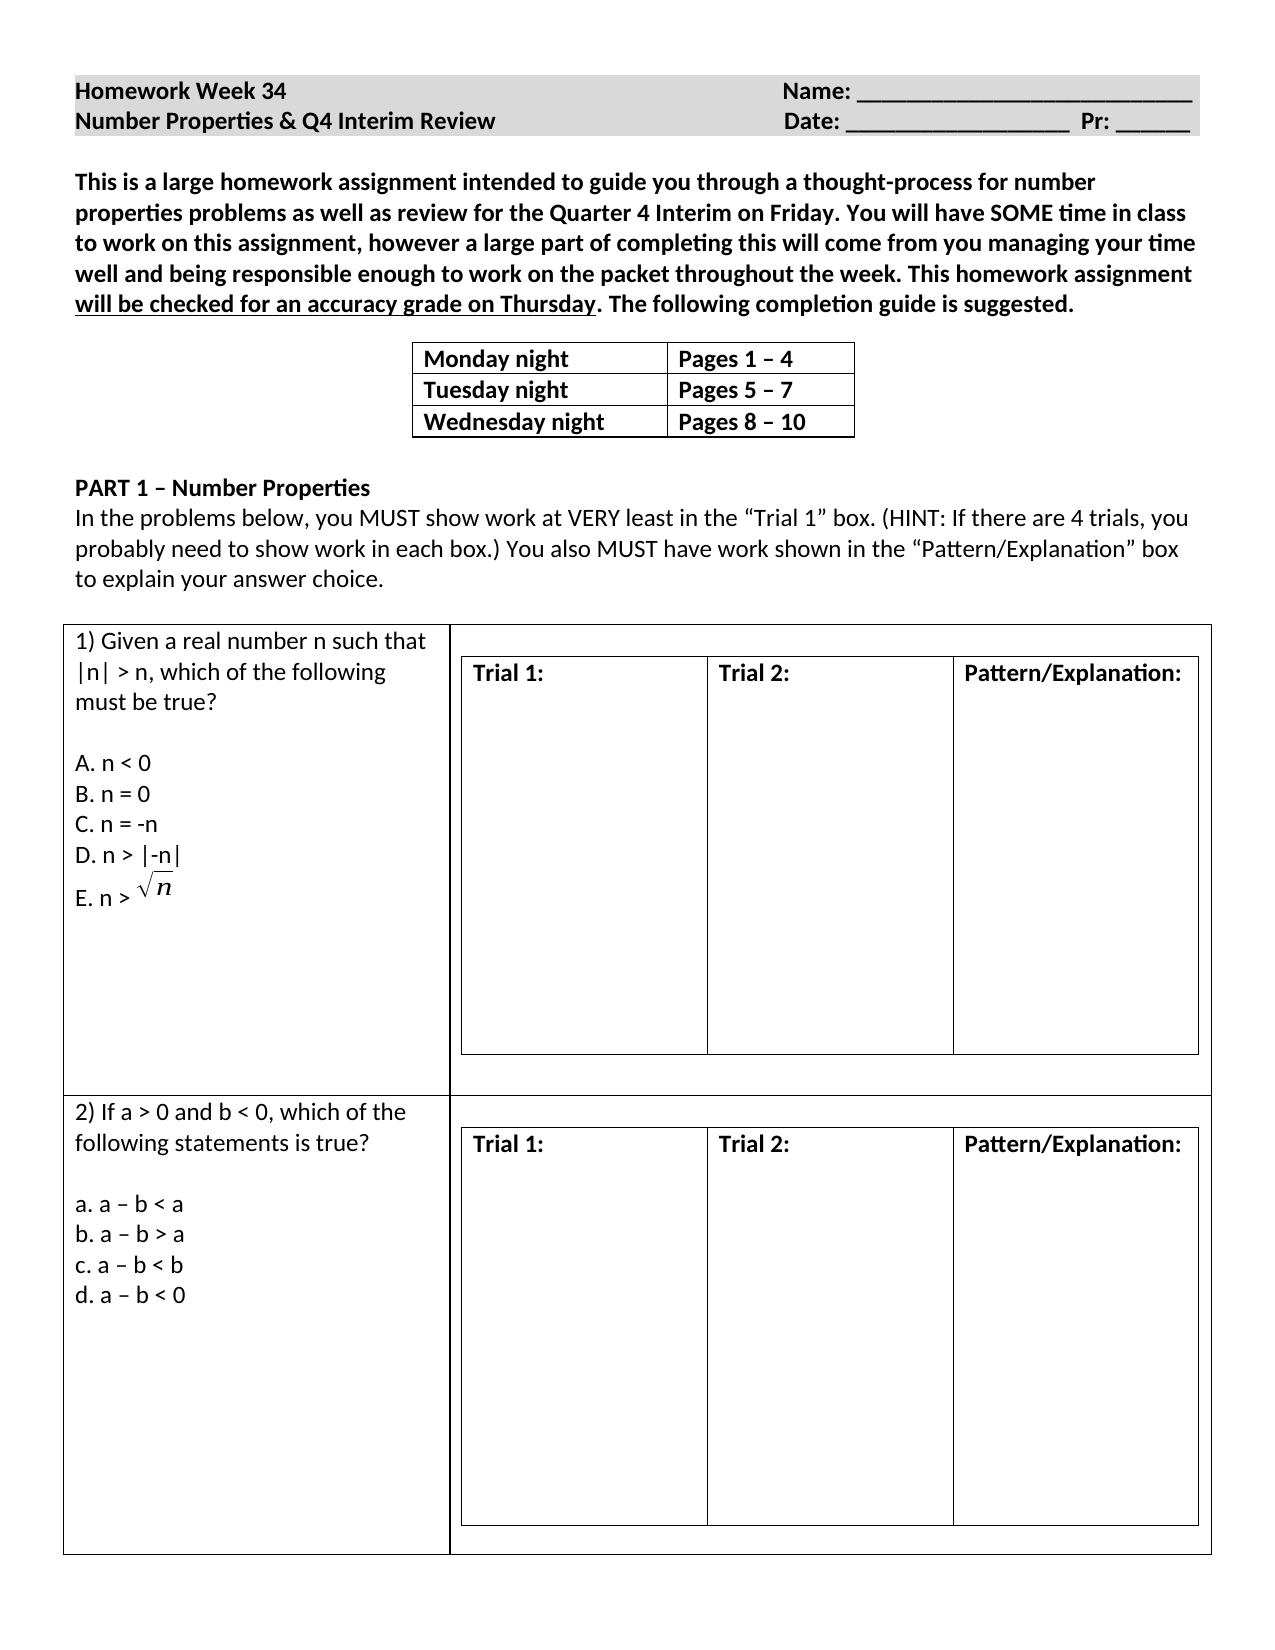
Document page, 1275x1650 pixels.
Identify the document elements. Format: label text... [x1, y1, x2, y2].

text Number Properties & Q4 Interim Review Date: __________________ Pr: ______ [75, 106, 1200, 136]
text Homework Week 34 Name: ___________________________ [75, 75, 1200, 106]
text In the problems below, you MUST show work at VERY least in the “Trial 1” box. (HINT: If there are 4 trials, you probably need to show work in each box.) You also MUST have work shown in the “Pattern/Explanation” box to explain your answer choice. [75, 502, 1200, 594]
table_cell 2) If a > 0 and b < 0, which of the following statements is true? a. a – b < a b. a – b > a c. a – b < b d. a – b < 0 [64, 1096, 449, 1554]
table_header Monday night [413, 343, 667, 373]
table_header [451, 625, 1211, 1095]
table_cell Pages 5 – 7 [668, 374, 854, 405]
text PART 1 – Number Properties [75, 472, 1200, 502]
table_cell Tuesday night [413, 374, 667, 405]
table_header 1) Given a real number n such that |n| > n, which of the following must be true? A. n < 0 B. n = 0 C. n = -n D. n > |-n| E. n > [64, 625, 449, 1095]
text This is a large homework assignment intended to guide you through a thought-process for number properties problems as well as review for the Quarter 4 Interim on Friday. You will have SOME time in class to work on this assignment, however a large part of completing this will come from you managing your time well and being responsible enough to work on the packet throughout the week. This homework assignment will be checked for an accuracy grade on Thursday. The following completion guide is suggested. [75, 167, 1200, 319]
table_cell [451, 1096, 1211, 1554]
table_header Pages 1 – 4 [668, 343, 854, 373]
table_cell Pages 8 – 10 [668, 406, 854, 436]
table_cell Wednesday night [413, 406, 667, 436]
